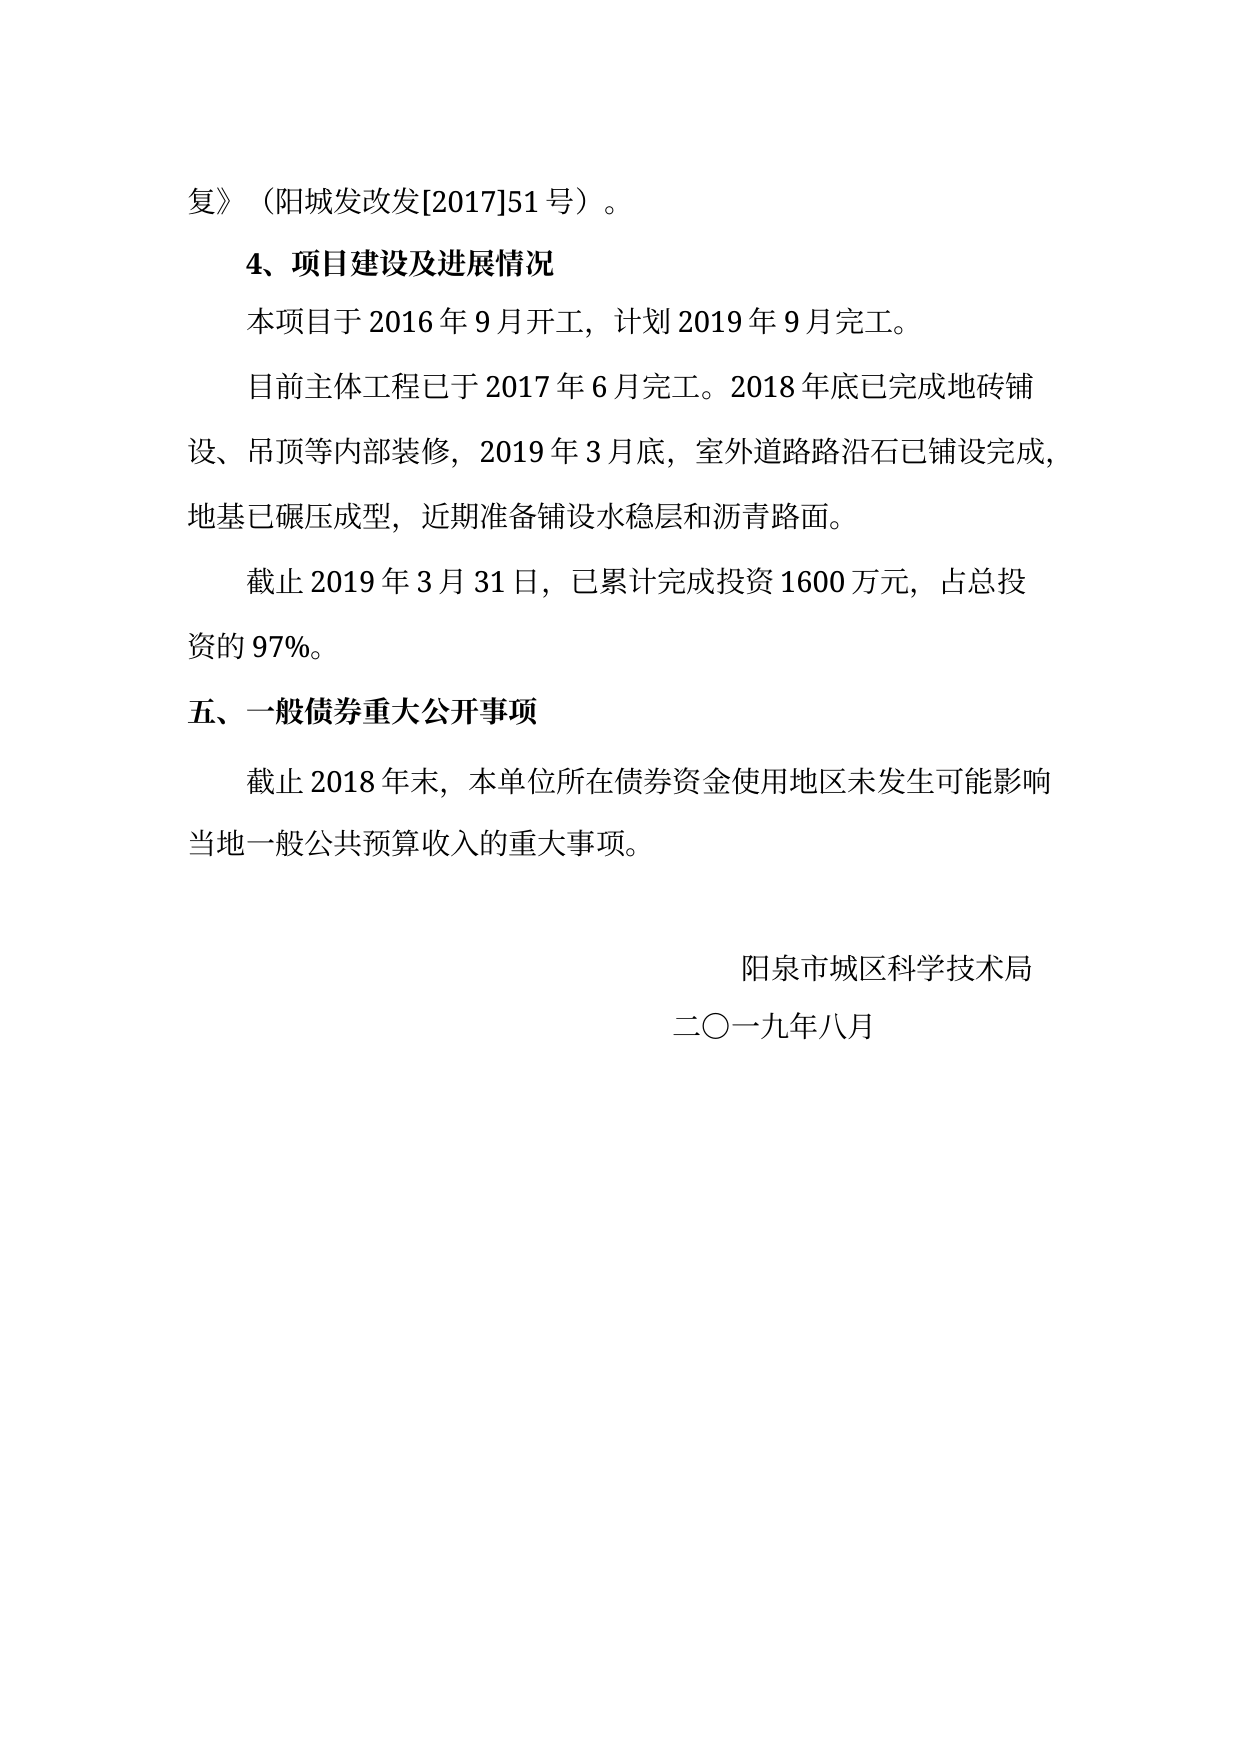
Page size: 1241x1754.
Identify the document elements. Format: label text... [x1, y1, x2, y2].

subtitle 五、一般债券重大公开事项 [187, 677, 1053, 742]
text 截止2019年3月31日，已累计完成投资1600万元，占总投资的97%。 [187, 547, 1053, 677]
text 本项目于2016年9月开工，计划2019年9月完工。 [187, 287, 1053, 352]
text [187, 162, 1053, 224]
text 二〇一九年八月 [187, 992, 1053, 1057]
text 4、项目建设及进展情况 [187, 224, 1053, 287]
text 截止2018年末，本单位所在债券资金使用地区未发生可能影响当地一般公共预算收入的重大事项。 [187, 742, 1053, 867]
text 阳泉市城区科学技术局 [187, 929, 1053, 992]
text 目前主体工程已于2017年6月完工。2018年底已完成地砖铺设、吊顶等内部装修，2019年3月底，室外道路路沿石已铺设完成，地基已碾压成型，近期准备铺设水稳层和沥青路面。 [187, 352, 1053, 547]
